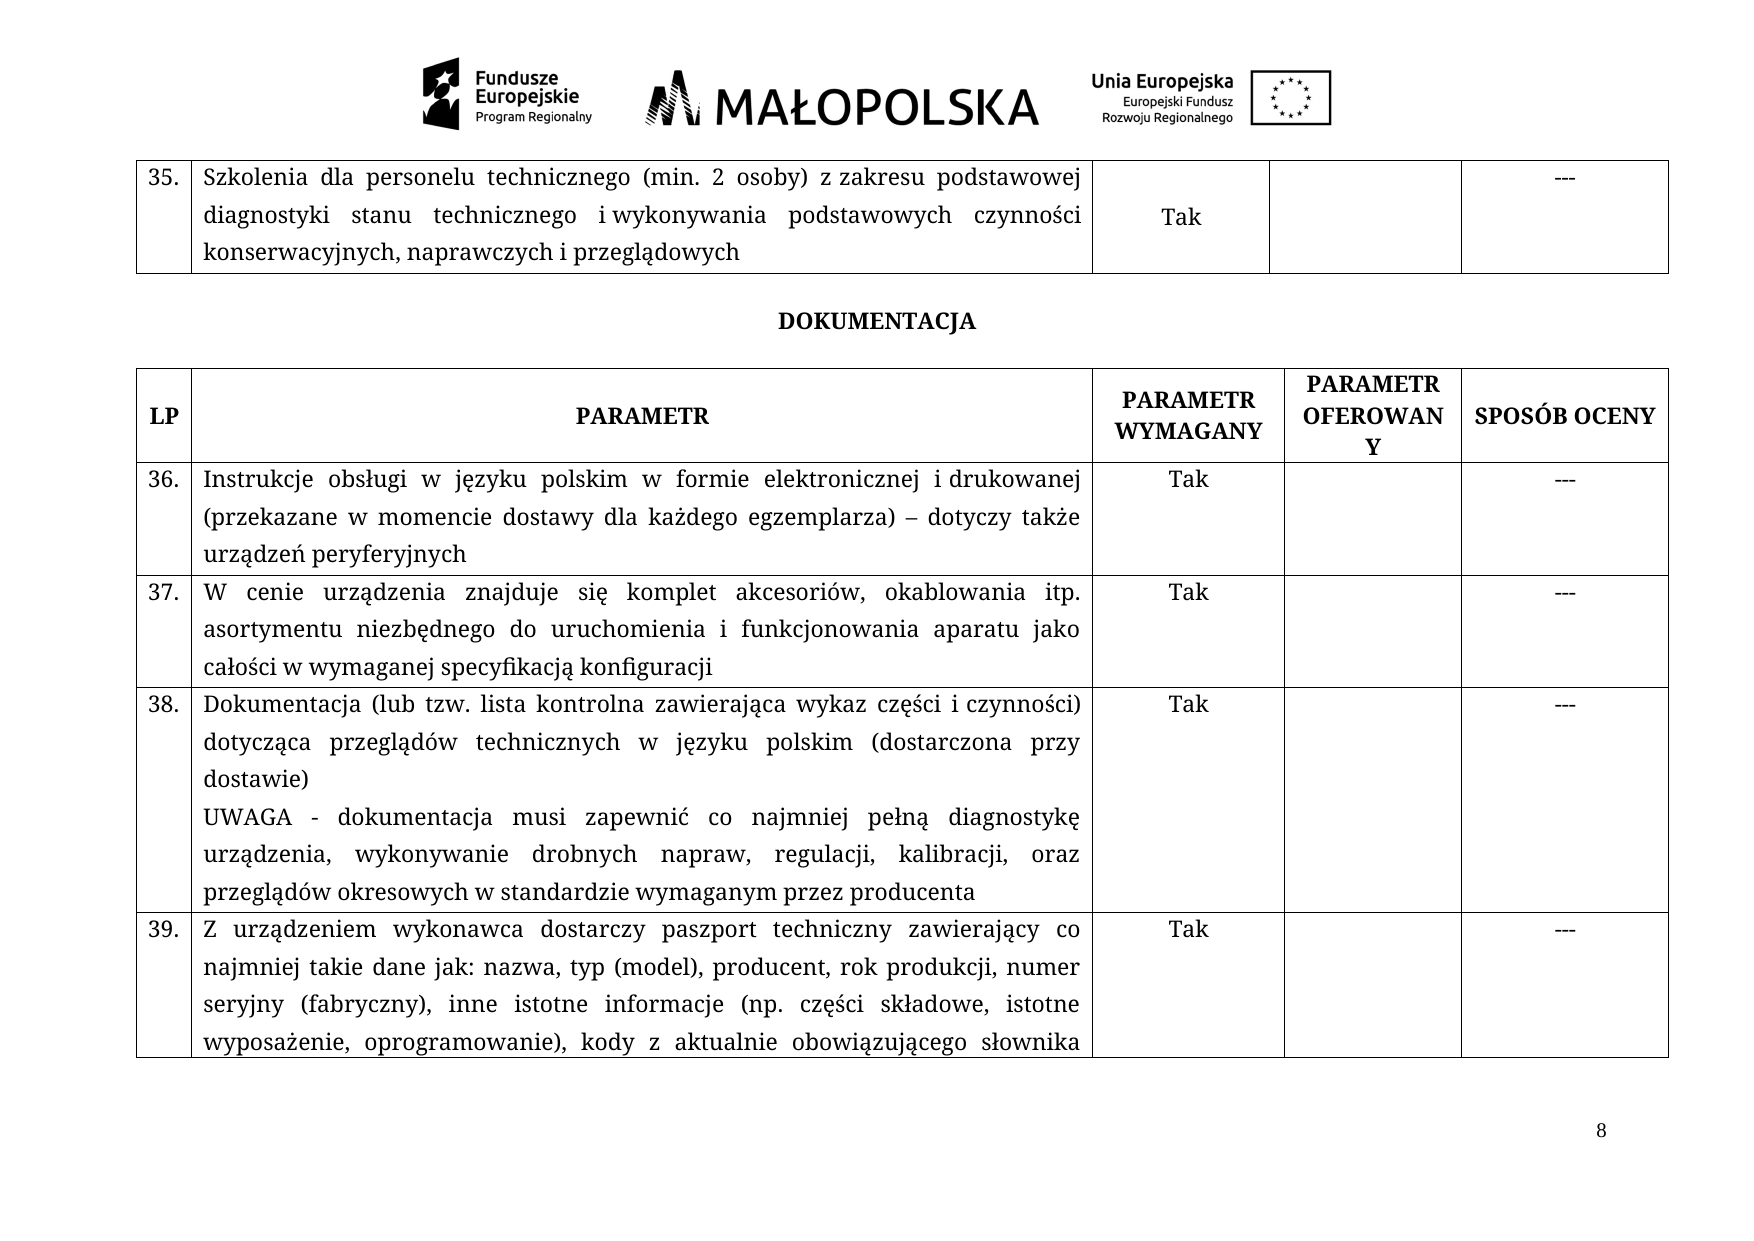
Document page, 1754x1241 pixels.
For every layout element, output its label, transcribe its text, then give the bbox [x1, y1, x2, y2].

table_cell --- [1462, 688, 1668, 912]
table_header LP [137, 369, 191, 462]
table_header PARAMETR [192, 369, 1092, 462]
table_cell --- [1462, 463, 1668, 575]
table_cell [1285, 463, 1461, 575]
table_cell [137, 463, 191, 575]
table_cell Dokumentacja (lub tzw. lista kontrolna zawierająca wykaz części i czynności) dotycząca przeglądów technicznych w języku polskim (dostarczona przy dostawie) UWAGA - dokumentacja musi zapewnić co najmniej pełną diagnostykę urządzenia, wykonywanie drobnych napraw, regulacji, kalibracji, oraz przeglądów okresowych w standardzie wymaganym przez producenta [192, 688, 1092, 912]
table_cell Tak [1093, 463, 1284, 575]
table_cell Tak [1093, 688, 1284, 912]
table_header PARAMETR OFEROWANY [1285, 369, 1461, 462]
table_cell Tak [1093, 913, 1284, 1057]
picture [405, 39, 1349, 148]
table_header PARAMETR WYMAGANY [1093, 369, 1284, 462]
table_cell --- [1462, 161, 1668, 273]
table_cell [137, 688, 191, 912]
table_cell [1285, 576, 1461, 687]
table_cell [1285, 688, 1461, 912]
table_cell [137, 576, 191, 687]
text DOKUMENTACJA [148, 305, 1606, 336]
table_cell [137, 161, 191, 273]
table_cell W cenie urządzenia znajduje się komplet akcesoriów, okablowania itp. asortymentu niezbędnego do uruchomienia i funkcjonowania aparatu jako całości w wymaganej specyfikacją konfiguracji [192, 576, 1092, 687]
table_cell [1270, 161, 1461, 273]
table_cell Tak [1093, 576, 1284, 687]
table_cell [1285, 913, 1461, 1057]
table_cell Szkolenia dla personelu technicznego (min. 2 osoby) z zakresu podstawowej diagnostyki stanu technicznego i wykonywania podstawowych czynności konserwacyjnych, naprawczych i przeglądowych [192, 161, 1092, 273]
table_cell --- [1462, 913, 1668, 1057]
table_cell --- [1462, 576, 1668, 687]
table_cell Instrukcje obsługi w języku polskim w formie elektronicznej i drukowanej (przekazane w momencie dostawy dla każdego egzemplarza) – dotyczy także urządzeń peryferyjnych [192, 463, 1092, 575]
table_cell [137, 913, 191, 1057]
table_cell Tak [1093, 161, 1269, 273]
table_header SPOSÓB OCENY [1462, 369, 1668, 462]
